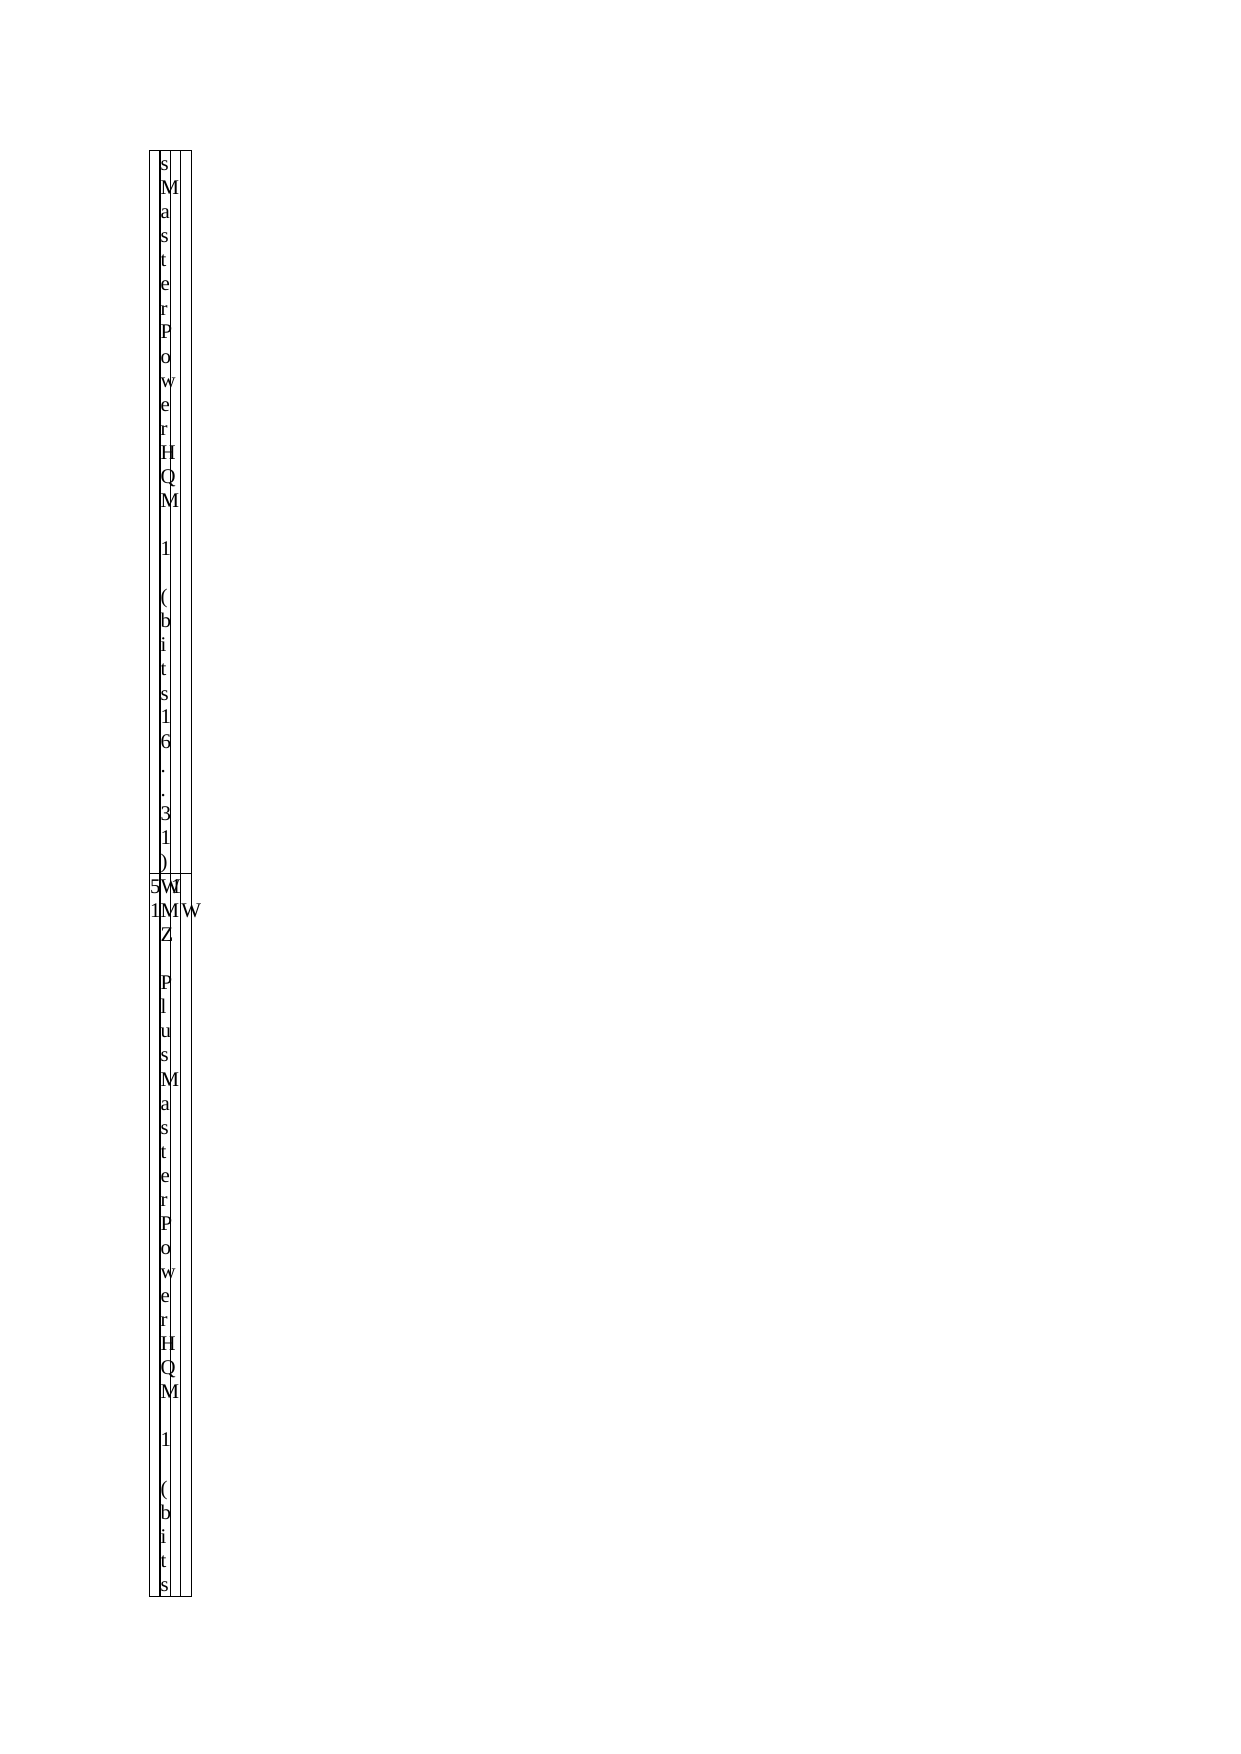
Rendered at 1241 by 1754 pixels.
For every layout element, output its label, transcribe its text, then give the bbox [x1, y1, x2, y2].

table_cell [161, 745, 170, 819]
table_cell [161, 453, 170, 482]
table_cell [161, 495, 170, 626]
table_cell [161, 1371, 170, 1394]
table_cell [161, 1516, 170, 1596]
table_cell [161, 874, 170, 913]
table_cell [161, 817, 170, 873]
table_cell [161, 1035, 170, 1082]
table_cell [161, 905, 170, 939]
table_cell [161, 182, 170, 452]
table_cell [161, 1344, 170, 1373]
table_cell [161, 1386, 170, 1518]
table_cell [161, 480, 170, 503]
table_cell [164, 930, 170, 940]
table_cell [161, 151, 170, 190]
